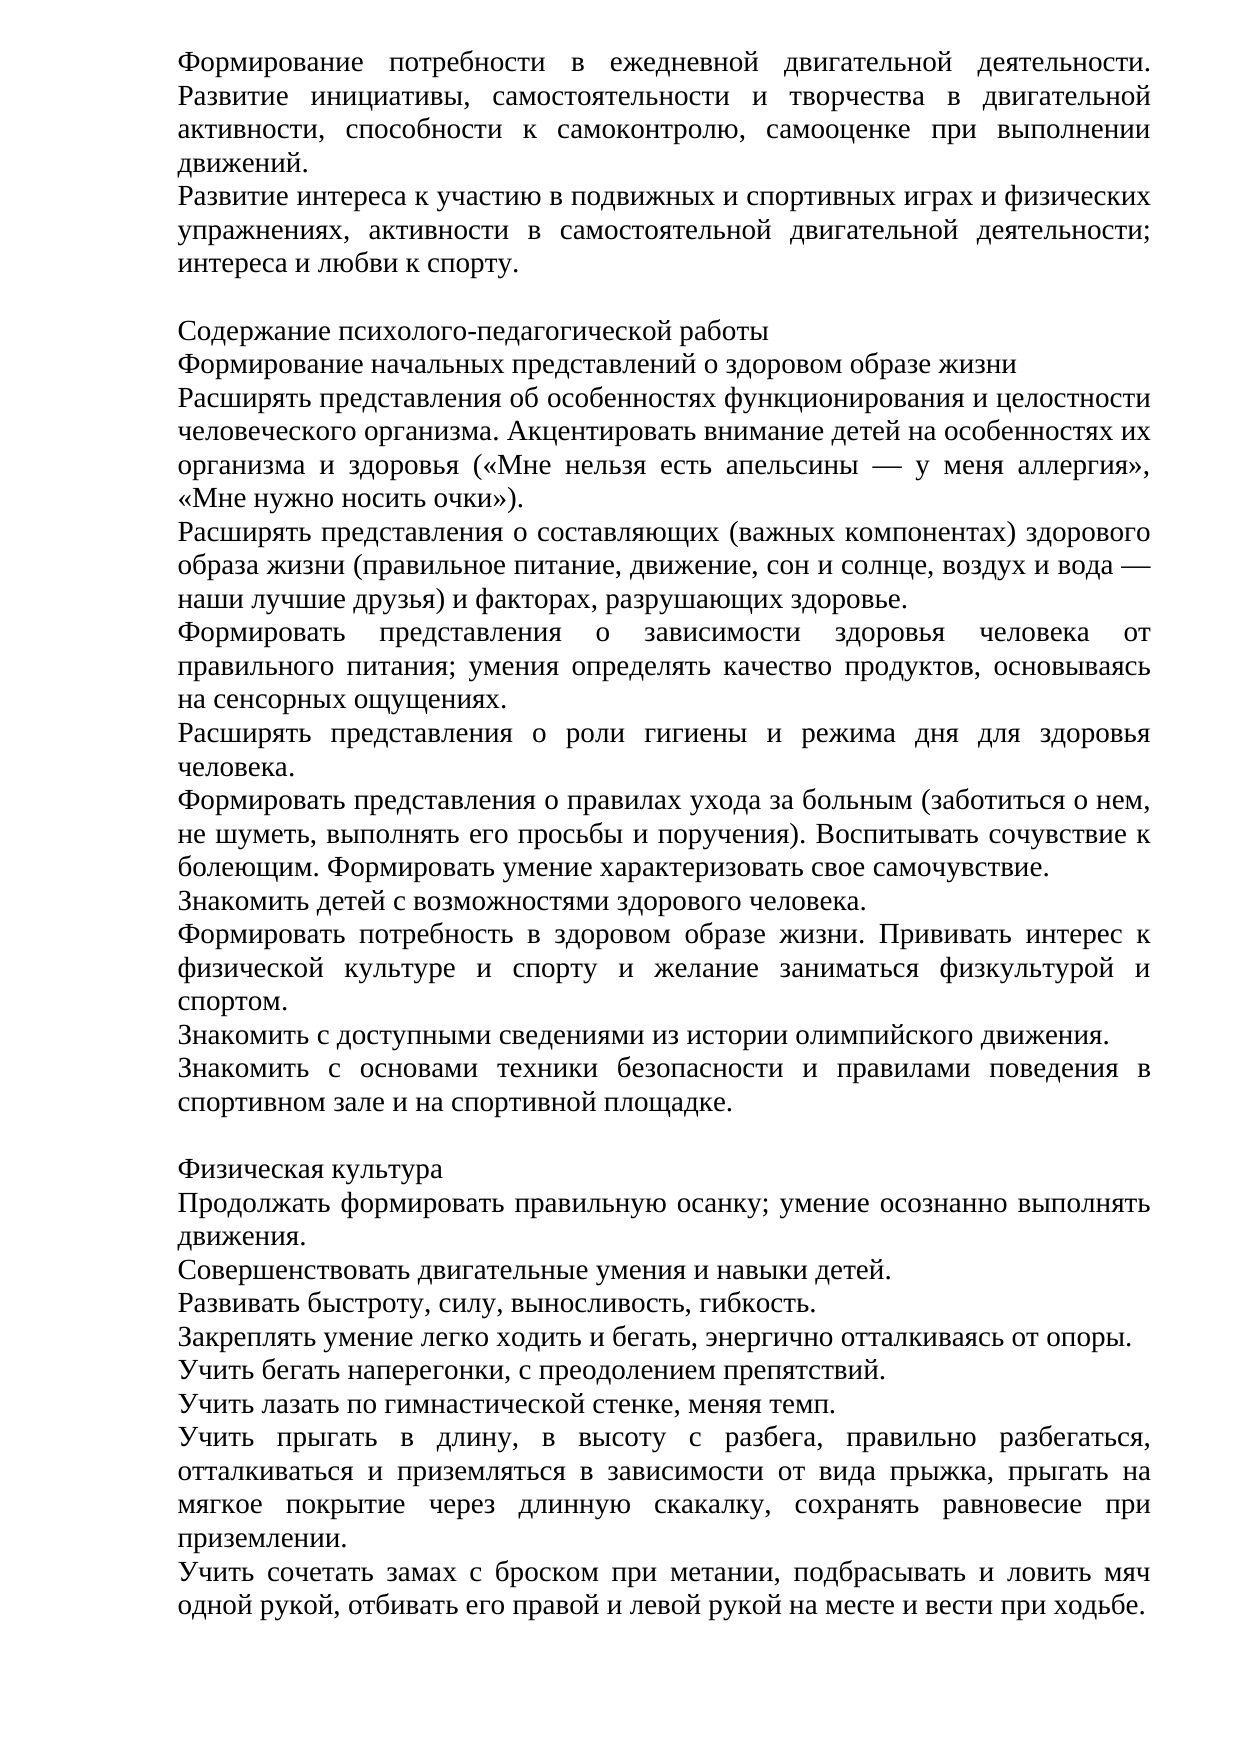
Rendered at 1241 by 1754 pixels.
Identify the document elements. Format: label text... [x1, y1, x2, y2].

text Учить лазать по гимнастической стенке, меняя темп. [177, 1386, 1152, 1419]
text Учить бегать наперегонки, с преодолением препятствий. [177, 1352, 1152, 1386]
text Содержание психолого-педагогической работы [177, 313, 1152, 346]
text Формирование потребности в ежедневной двигательной деятельности. Развитие инициативы, самостоятельности и творчества в двигательной активности, способности к самоконтролю, самооценке при выполнении движений. [177, 44, 1152, 178]
text Знакомить с основами техники безопасности и правилами поведения в спортивном зале и на спортивной площадке. [177, 1051, 1152, 1118]
text Совершенствовать двигательные умения и навыки детей. [177, 1252, 1152, 1285]
text Формирование начальных представлений о здоровом образе жизни [177, 346, 1152, 380]
text Закреплять умение легко ходить и бегать, энергично отталкиваясь от опоры. [177, 1319, 1152, 1352]
text Расширять представления об особенностях функционирования и целостности человеческого организма. Акцентировать внимание детей на особенностях их организма и здоровья («Мне нельзя есть апельсины — у меня аллергия», «Мне нужно носить очки»). [177, 380, 1152, 514]
text Физическая культура [177, 1151, 1152, 1185]
text Знакомить детей с возможностями здорового человека. [177, 883, 1152, 916]
text Знакомить с доступными сведениями из истории олимпийского движения. [177, 1017, 1152, 1051]
text Учить прыгать в длину, в высоту с разбега, правильно разбегаться, отталкиваться и приземляться в зависимости от вида прыжка, прыгать на мягкое покрытие через длинную скакалку, сохранять равновесие при приземлении. [177, 1419, 1152, 1554]
text Формировать потребность в здоровом образе жизни. Прививать интерес к физической культуре и спорту и желание заниматься физкультурой и спортом. [177, 916, 1152, 1017]
text Расширять представления о составляющих (важных компонентах) здорового образа жизни (правильное питание, движение, сон и солнце, воздух и вода — наши лучшие друзья) и факторах, разрушающих здоровье. [177, 514, 1152, 614]
text Формировать представления о правилах ухода за больным (заботиться о нем, не шуметь, выполнять его просьбы и поручения). Воспитывать сочувствие к болеющим. Формировать умение характеризовать свое самочувствие. [177, 782, 1152, 883]
text Формировать представления о зависимости здоровья человека от правильного питания; умения определять качество продуктов, основываясь на сенсорных ощущениях. [177, 614, 1152, 715]
text Развивать быстроту, силу, выносливость, гибкость. [177, 1285, 1152, 1319]
text Учить сочетать замах с броском при метании, подбрасывать и ловить мяч одной рукой, отбивать его правой и левой рукой на месте и вести при ходьбе. [177, 1554, 1152, 1621]
text Продолжать формировать правильную осанку; умение осознанно выполнять движения. [177, 1185, 1152, 1252]
text Расширять представления о роли гигиены и режима дня для здоровья человека. [177, 715, 1152, 782]
text Развитие интереса к участию в подвижных и спортивных играх и физических упражнениях, активности в самостоятельной двигательной деятельности; интереса и любви к спорту. [177, 178, 1152, 279]
